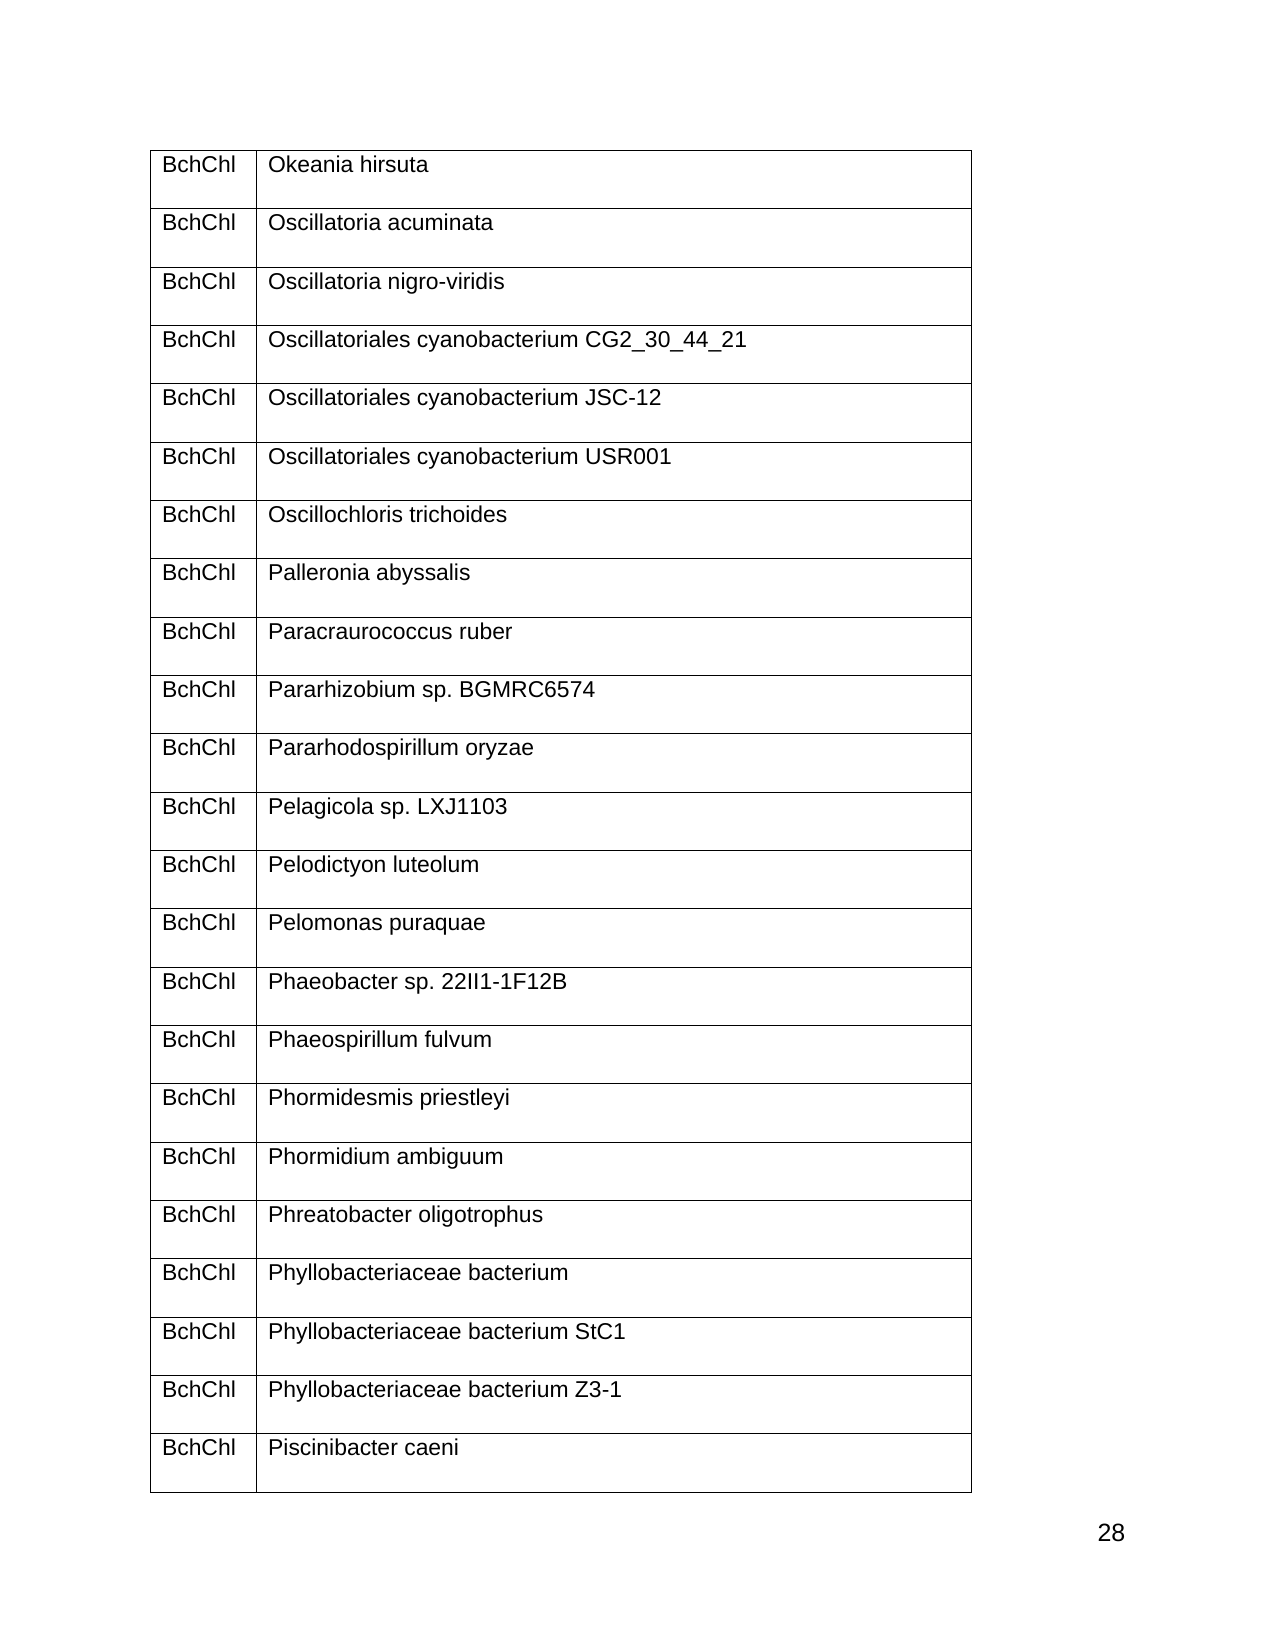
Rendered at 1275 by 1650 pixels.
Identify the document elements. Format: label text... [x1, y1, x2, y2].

table_cell Phormidium ambiguum [257, 1143, 971, 1200]
table_cell BchChl [151, 676, 256, 733]
table_cell BchChl [151, 151, 256, 208]
table_cell Phaeobacter sp. 22II1-1F12B [257, 968, 971, 1025]
table_cell BchChl [151, 1084, 256, 1142]
table_cell BchChl [151, 618, 256, 675]
table_cell Oscillochloris trichoides [257, 501, 971, 558]
table_cell BchChl [151, 384, 256, 442]
table_cell Phyllobacteriaceae bacterium [257, 1259, 971, 1317]
table_cell BchChl [151, 326, 256, 383]
table_cell Piscinibacter caeni [257, 1434, 971, 1492]
table_cell Oscillatoria acuminata [257, 209, 971, 267]
table_cell Oscillatoria nigro-viridis [257, 268, 971, 325]
table_cell Okeania hirsuta [257, 151, 971, 208]
table_cell Phormidesmis priestleyi [257, 1084, 971, 1142]
table_cell Oscillatoriales cyanobacterium CG2_30_44_21 [257, 326, 971, 383]
table_cell BchChl [151, 268, 256, 325]
table_cell BchChl [151, 209, 256, 267]
table_cell BchChl [151, 793, 256, 850]
table_cell BchChl [151, 909, 256, 967]
table_cell Pelagicola sp. LXJ1103 [257, 793, 971, 850]
table_cell BchChl [151, 851, 256, 908]
table_cell BchChl [151, 1434, 256, 1492]
table_cell BchChl [151, 443, 256, 500]
table_cell Phyllobacteriaceae bacterium StC1 [257, 1318, 971, 1375]
table_cell BchChl [151, 1318, 256, 1375]
table_cell BchChl [151, 1201, 256, 1258]
table_cell Phreatobacter oligotrophus [257, 1201, 971, 1258]
table_cell BchChl [151, 1143, 256, 1200]
table_cell Paracraurococcus ruber [257, 618, 971, 675]
table_cell BchChl [151, 501, 256, 558]
table_cell Oscillatoriales cyanobacterium USR001 [257, 443, 971, 500]
table_cell BchChl [151, 968, 256, 1025]
table_cell BchChl [151, 734, 256, 792]
table_cell Phaeospirillum fulvum [257, 1026, 971, 1083]
table_cell BchChl [151, 1259, 256, 1317]
table_cell Pelodictyon luteolum [257, 851, 971, 908]
table_cell BchChl [151, 559, 256, 617]
table_cell BchChl [151, 1376, 256, 1433]
table_cell Oscillatoriales cyanobacterium JSC-12 [257, 384, 971, 442]
table_cell Phyllobacteriaceae bacterium Z3-1 [257, 1376, 971, 1433]
table_cell Pelomonas puraquae [257, 909, 971, 967]
table_cell Palleronia abyssalis [257, 559, 971, 617]
table_cell Pararhizobium sp. BGMRC6574 [257, 676, 971, 733]
table_cell BchChl [151, 1026, 256, 1083]
table_cell Pararhodospirillum oryzae [257, 734, 971, 792]
